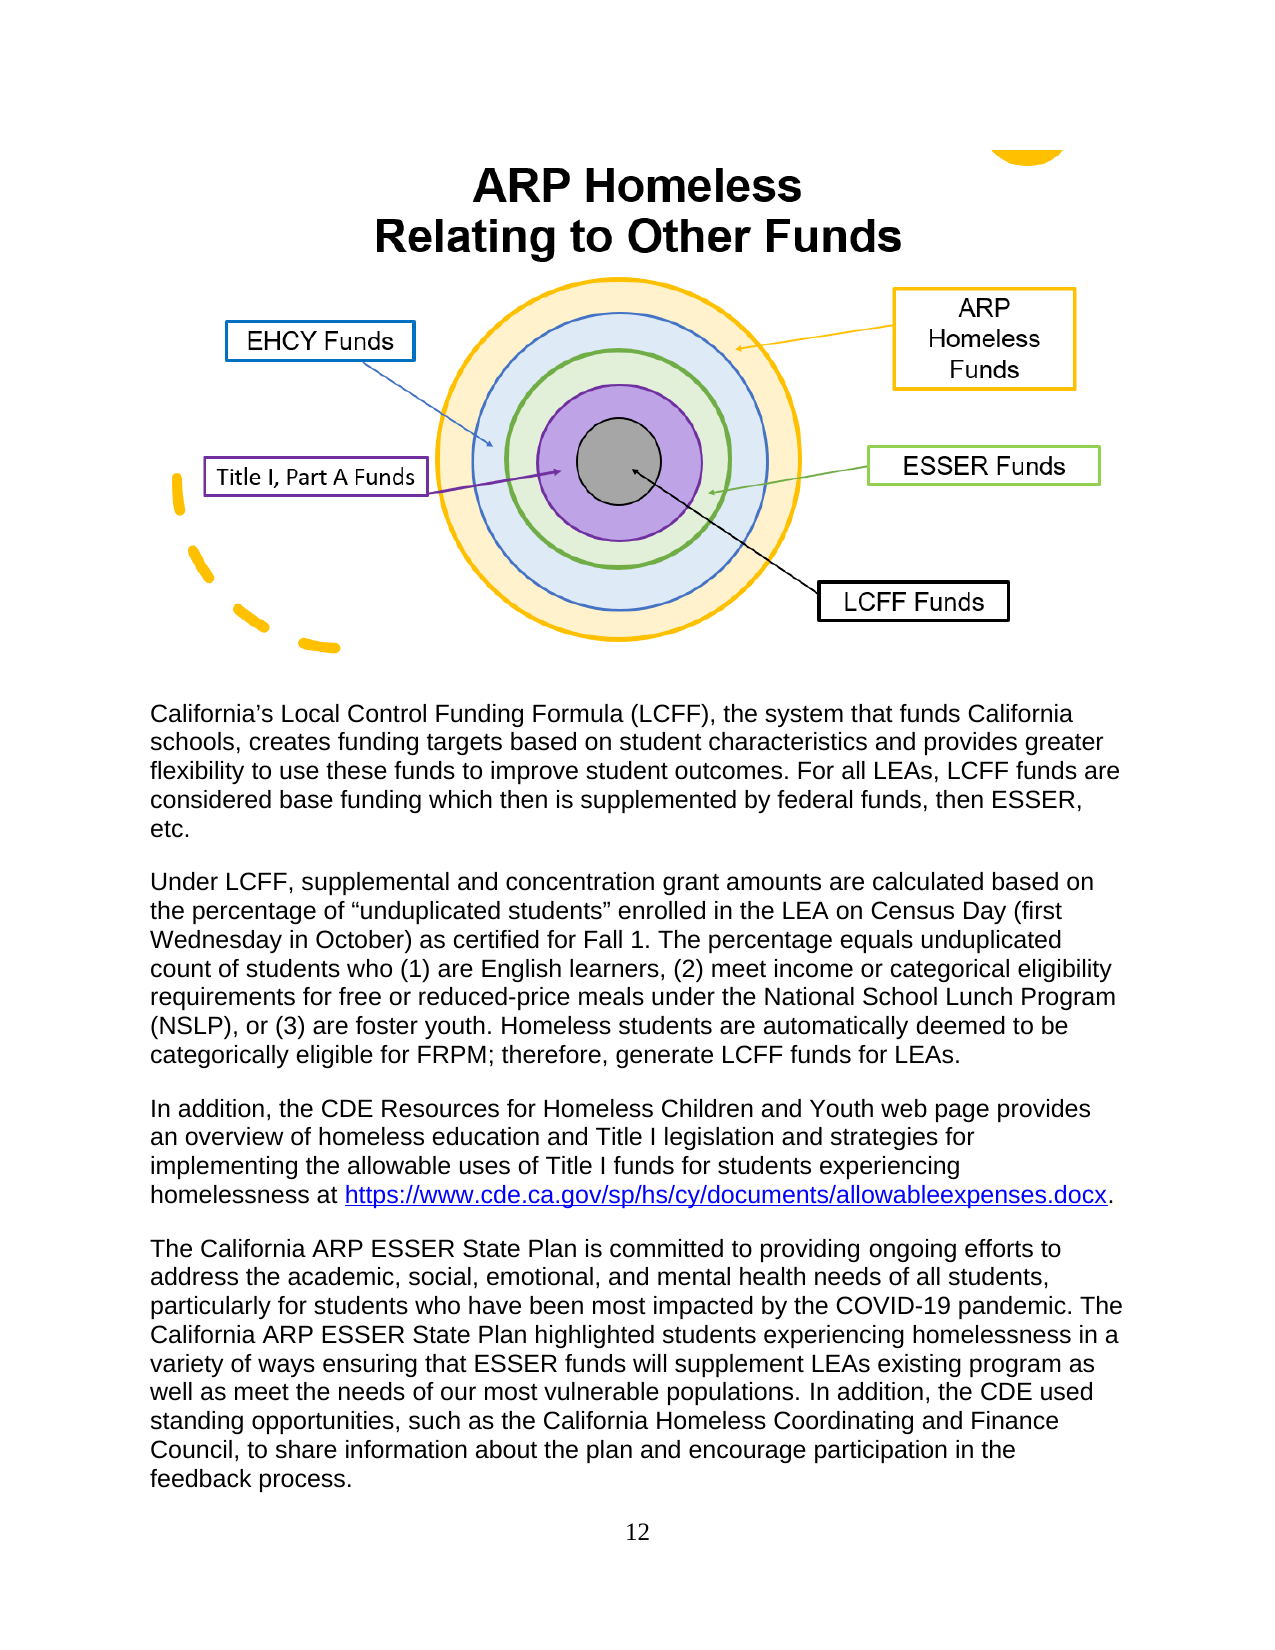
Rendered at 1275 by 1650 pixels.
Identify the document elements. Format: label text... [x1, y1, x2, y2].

text Under LCFF, supplemental and concentration grant amounts are calculated based on the percentage of “unduplicated students” enrolled in the LEA on Census Day (first Wednesday in October) as certified for Fall 1. The percentage equals unduplicated count of students who (1) are English learners, (2) meet income or categorical eligibility requirements for free or reduced-price meals under the National School Lunch Program (NSLP), or (3) are foster youth. Homeless students are automatically deemed to be categorically eligible for FRPM; therefore, generate LCFF funds for LEAs. [150, 867, 1125, 1068]
picture [150, 150, 1122, 674]
text In addition, the CDE Resources for Homeless Children and Youth web page provides an overview of homeless education and Title I legislation and strategies for implementing the allowable uses of Title I funds for students experiencing homelessness at https://www.cde.ca.gov/sp/hs/cy/documents/allowableexpenses.docx. [150, 1093, 1125, 1208]
text California’s Local Control Funding Formula (LCFF), the system that funds California schools, creates funding targets based on student characteristics and provides greater flexibility to use these funds to improve student outcomes. For all LEAs, LCFF funds are considered base funding which then is supplemented by federal funds, then ESSER, etc. [150, 698, 1125, 842]
text The California ARP ESSER State Plan is committed to providing ongoing efforts to address the academic, social, emotional, and mental health needs of all students, particularly for students who have been most impacted by the COVID-19 pandemic. The California ARP ESSER State Plan highlighted students experiencing homelessness in a variety of ways ensuring that ESSER funds will supplement LEAs existing program as well as meet the needs of our most vulnerable populations. In addition, the CDE used standing opportunities, such as the California Homeless Coordinating and Finance Council, to share information about the plan and encourage participation in the feedback process. [150, 1233, 1125, 1492]
